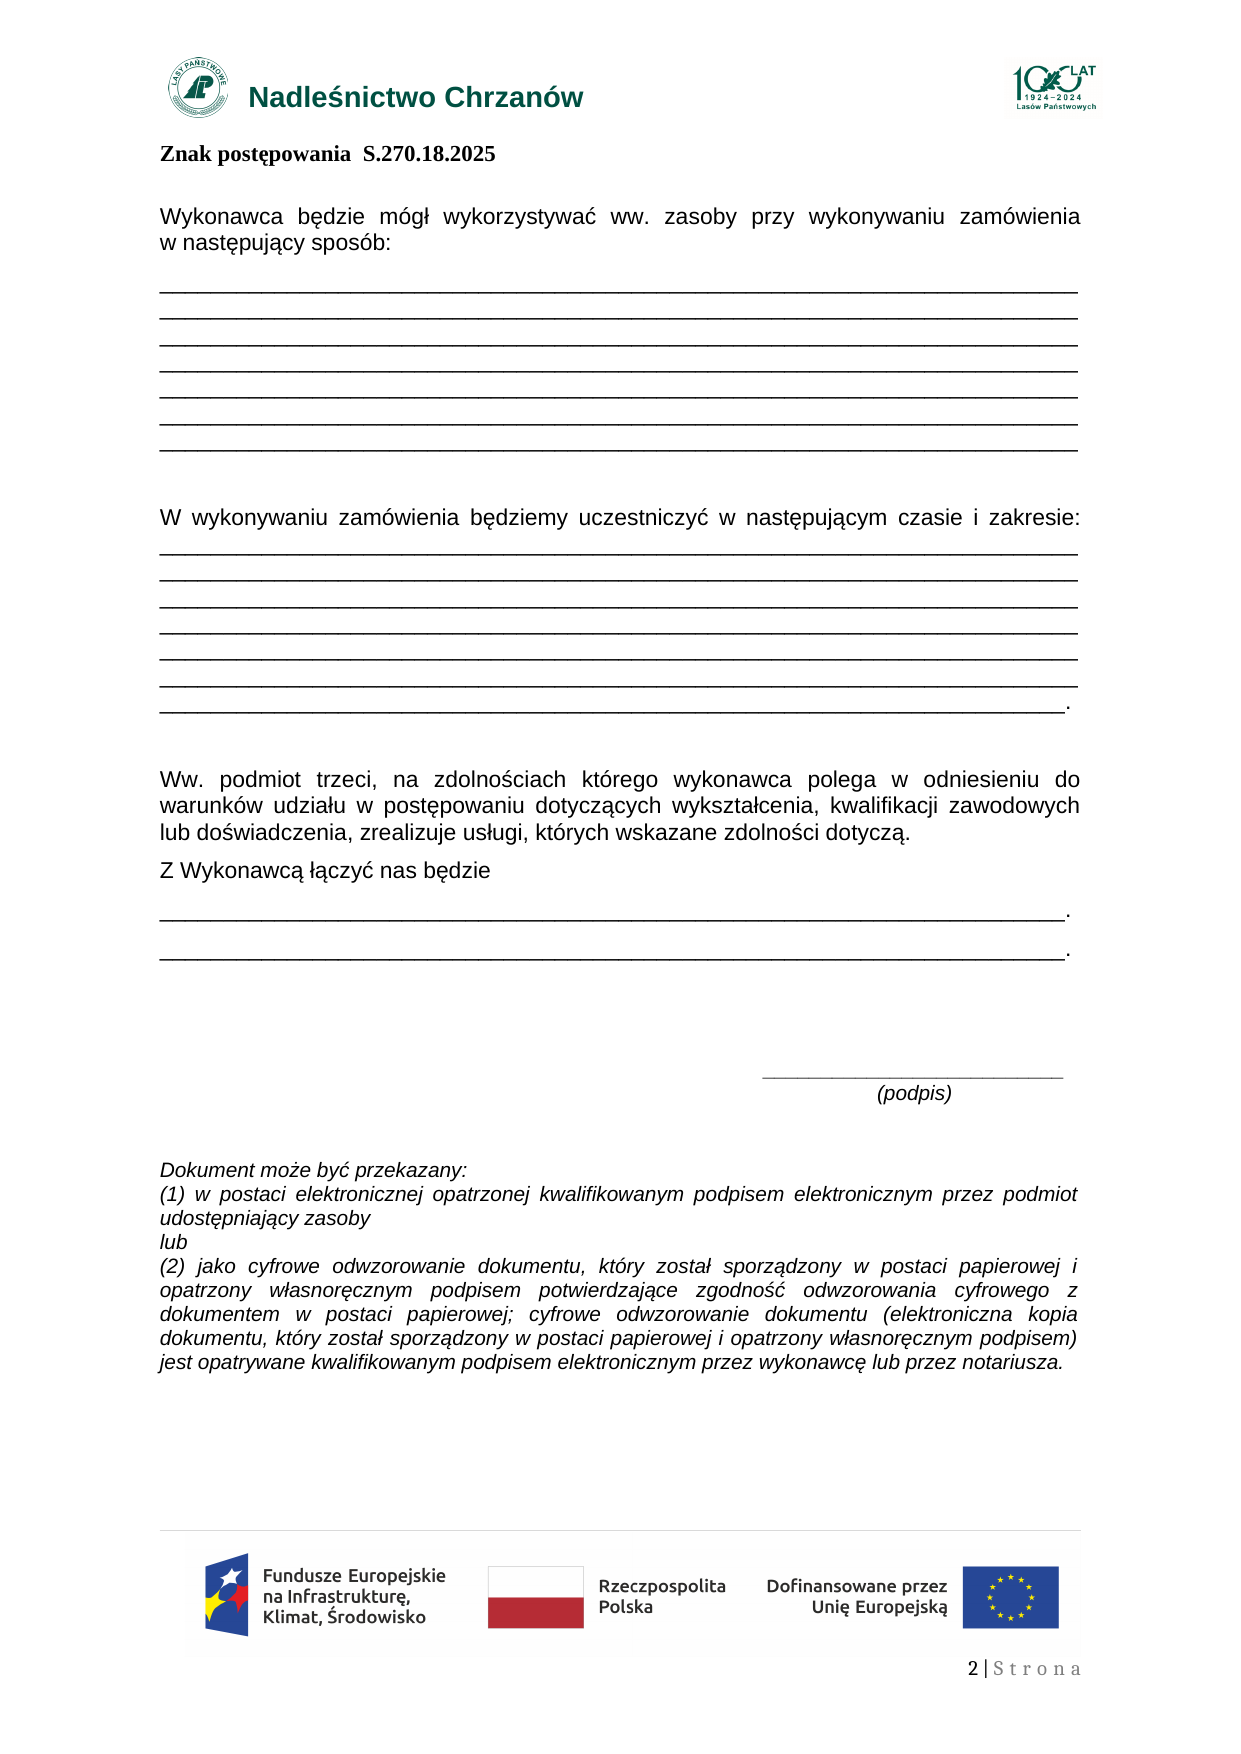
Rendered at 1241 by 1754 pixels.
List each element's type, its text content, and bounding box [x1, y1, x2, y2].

text Dokument może być przekazany: (1) w postaci elektronicznej opatrzonej kwalifikowanym podpisem elektronicznym przez podmiot udostępniający zasoby lub (2) jako cyfrowe odwzorowanie dokumentu, który został sporządzony w postaci papierowej i opatrzony własnoręcznym podpisem potwierdzające zgodność odwzorowania cyfrowego z dokumentem w postaci papierowej; cyfrowe odwzorowanie dokumentu (elektroniczna kopia dokumentu, który został sporządzony w postaci papierowej i opatrzony własnoręcznym podpisem) jest opatrywane kwalifikowanym podpisem elektronicznym przez wykonawcę lub przez notariusza. [159, 1158, 1081, 1374]
text Z Wykonawcą łączyć nas będzie [159, 857, 1081, 884]
text Ww. podmiot trzeci, na zdolnościach którego wykonawca polega w odniesieniu do warunków udziału w postępowaniu dotyczących wykształcenia, kwalifikacji zawodowych lub doświadczenia, zrealizuje usługi, których wskazane zdolności dotyczą. [159, 766, 1081, 845]
text W wykonywaniu zamówienia będziemy uczestniczyć w następującym czasie i zakresie: _______________________________________________________________________________________________________________________________________________________________________________________________________________________________________________________________________________________________________________________________________________________________________________________________________________________________________________________________________________________________________________________. [159, 504, 1081, 714]
text _______________________________________________________________________. [159, 935, 1081, 961]
text Wykonawca będzie mógł wykorzystywać ww. zasoby przy wykonywaniu zamówienia w następujący sposób: [159, 203, 1081, 255]
text _______________________________________________________________________. [159, 896, 1081, 923]
text __________________________ (podpis) [750, 1056, 1081, 1104]
picture [184, 1532, 1081, 1657]
text ________________________________________________________________________ ________________________________________________________________________________________________________________________________________________________________________________________________________________________________________________________________________________________________________________________________________________________________________________________________________________________________________________ [159, 268, 1081, 452]
picture [1004, 57, 1104, 119]
